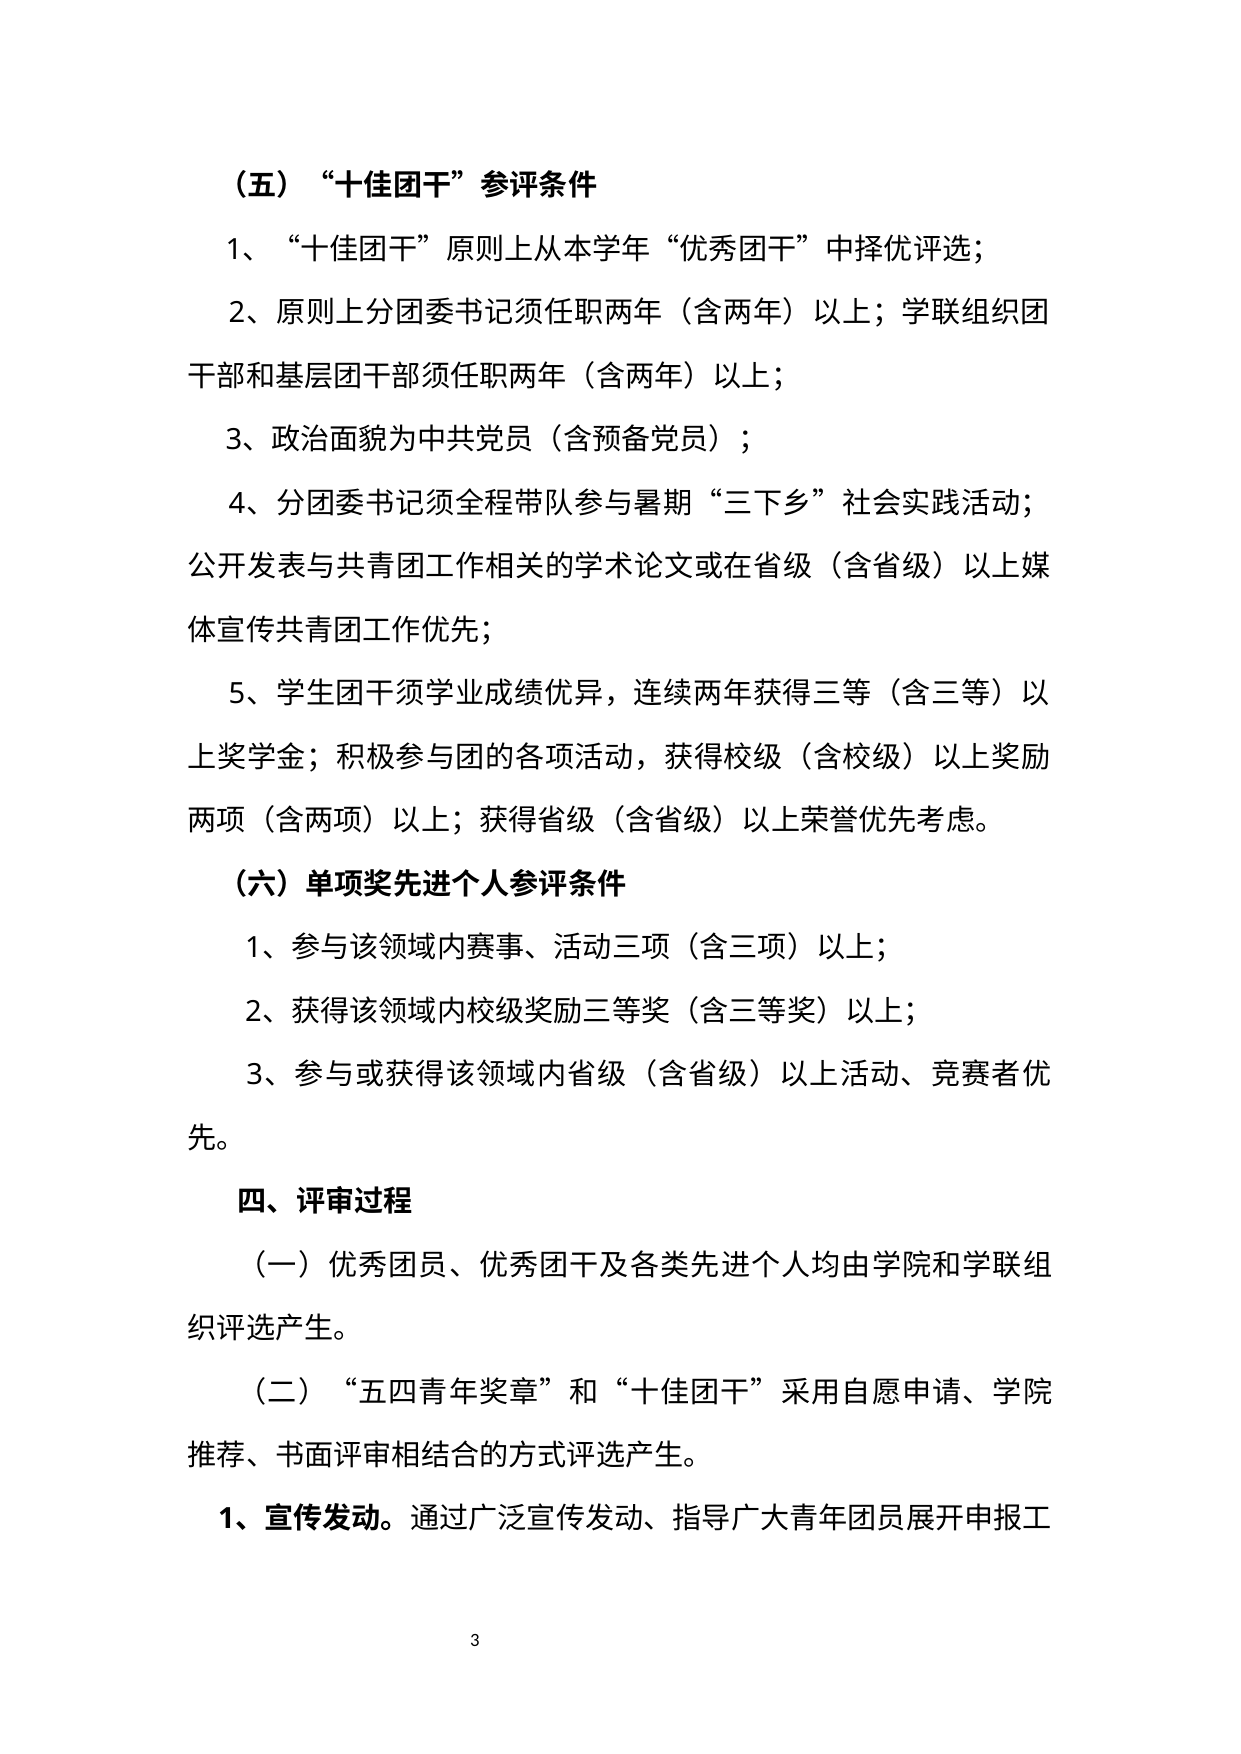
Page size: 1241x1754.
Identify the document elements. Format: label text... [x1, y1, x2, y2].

text 1、“十佳团干”原则上从本学年“优秀团干”中择优评选； [187, 225, 1053, 268]
text （六）单项奖先进个人参评条件 [187, 860, 1053, 903]
text 四、评审过程 [187, 1178, 1053, 1220]
text （五）“十佳团干”参评条件 [187, 162, 1053, 204]
text 2、原则上分团委书记须任职两年（含两年）以上；学联组织团干部和基层团干部须任职两年（含两年）以上； [187, 289, 1053, 395]
text （一）优秀团员、优秀团干及各类先进个人均由学院和学联组织评选产生。 [187, 1241, 1053, 1347]
text 3、政治面貌为中共党员（含预备党员）； [187, 416, 1053, 458]
text 1、参与该领域内赛事、活动三项（含三项）以上； [187, 924, 1053, 966]
text （二）“五四青年奖章”和“十佳团干”采用自愿申请、学院推荐、书面评审相结合的方式评选产生。 [187, 1368, 1053, 1474]
text 4、分团委书记须全程带队参与暑期“三下乡”社会实践活动；公开发表与共青团工作相关的学术论文或在省级（含省级）以上媒体宣传共青团工作优先； [187, 479, 1053, 649]
text 5、学生团干须学业成绩优异，连续两年获得三等（含三等）以上奖学金；积极参与团的各项活动，获得校级（含校级）以上奖励两项（含两项）以上；获得省级（含省级）以上荣誉优先考虑。 [187, 670, 1053, 839]
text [187, 1495, 1053, 1537]
text 3、参与或获得该领域内省级（含省级）以上活动、竞赛者优先。 [187, 1051, 1053, 1157]
text 2、获得该领域内校级奖励三等奖（含三等奖）以上； [187, 987, 1053, 1030]
